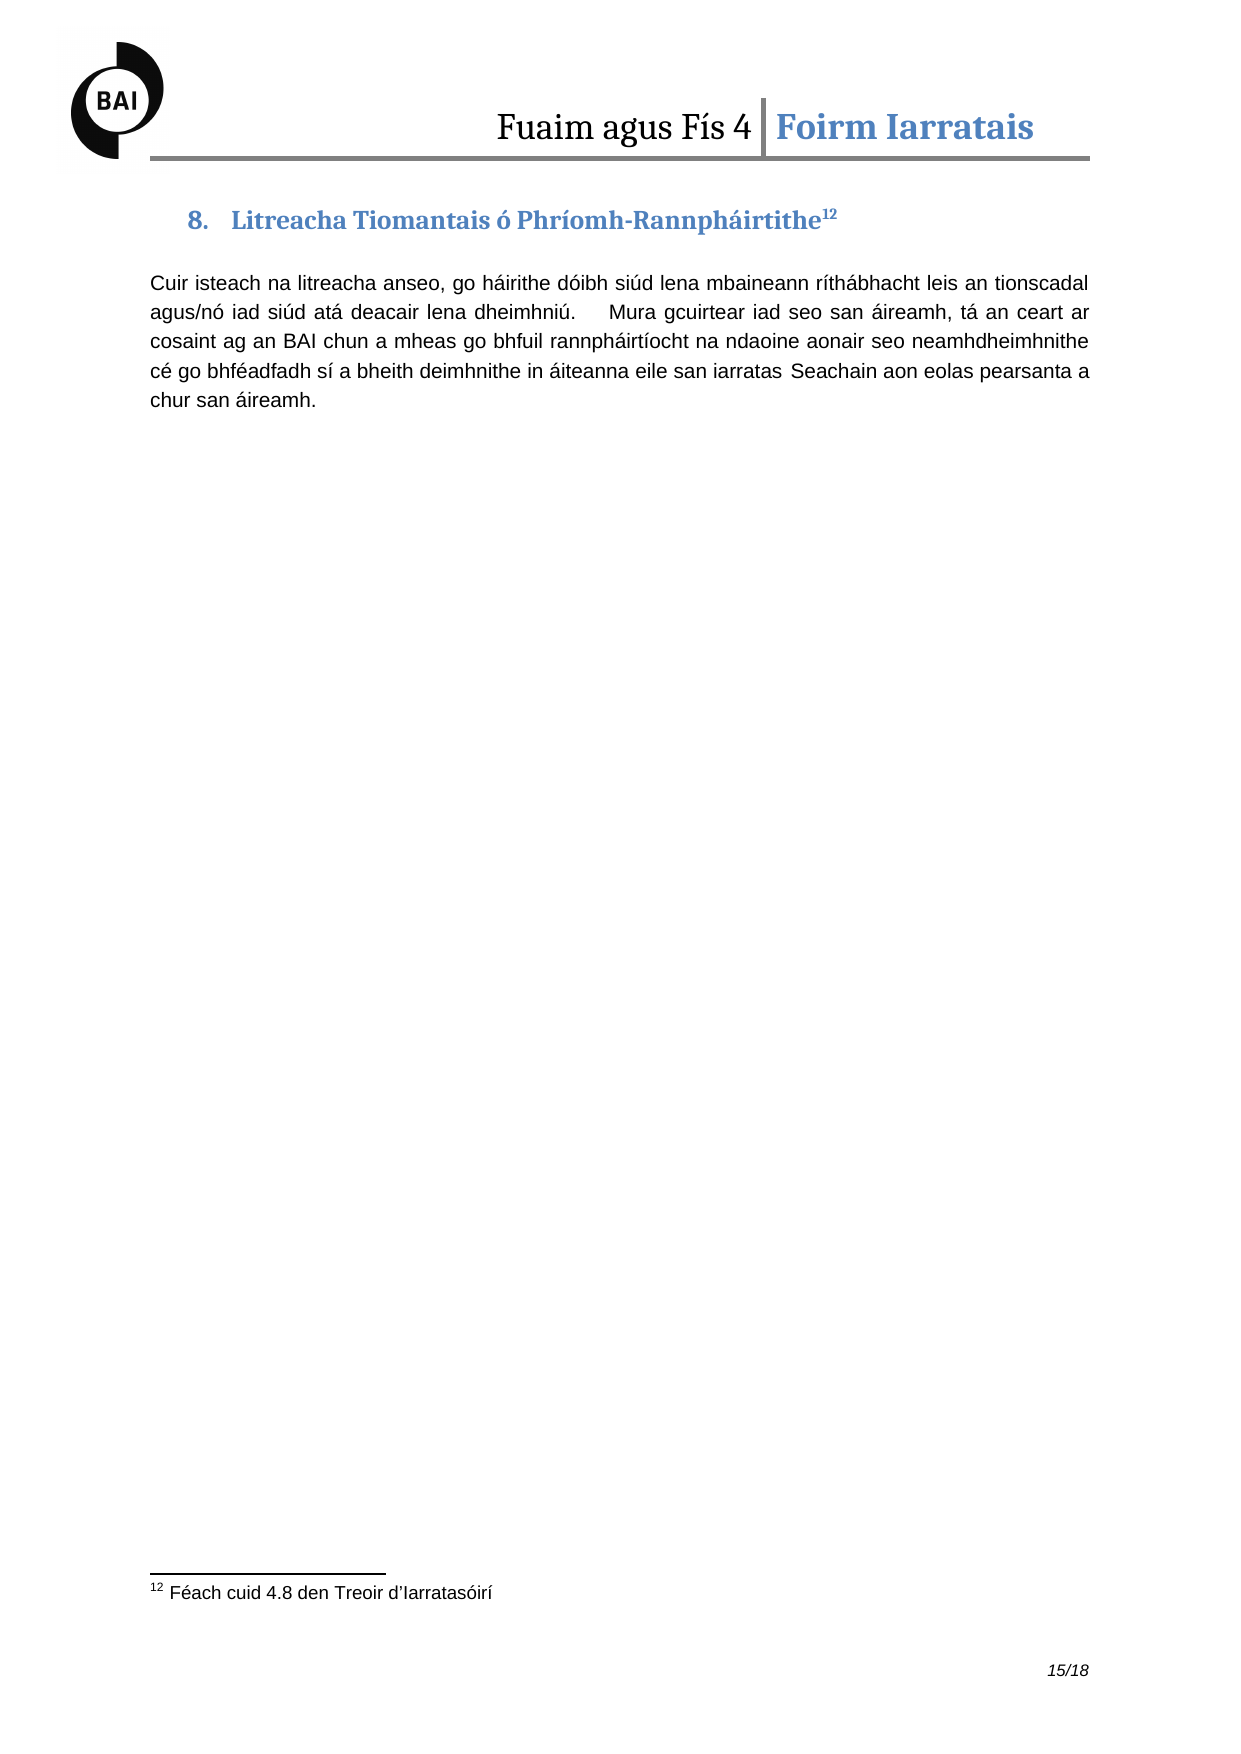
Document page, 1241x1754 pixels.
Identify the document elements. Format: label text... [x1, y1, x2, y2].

picture [56, 26, 171, 174]
text Cuir isteach na litreacha anseo, go háirithe dóibh siúd lena mbaineann ríthábhacht leis an tionscadal agus/nó iad siúd atá deacair lena dheimhniú. Mura gcuirtear iad seo san áireamh, tá an ceart ar cosaint ag an BAI chun a mheas go bhfuil rannpháirtíocht na ndaoine aonair seo neamhdheimhnithe cé go bhféadfadh sí a bheith deimhnithe in áiteanna eile san iarratas Seachain aon eolas pearsanta a chur san áireamh. [150, 266, 1090, 412]
subtitle Litreacha Tiomantais ó Phríomh-Rannpháirtithe [187, 205, 1090, 237]
